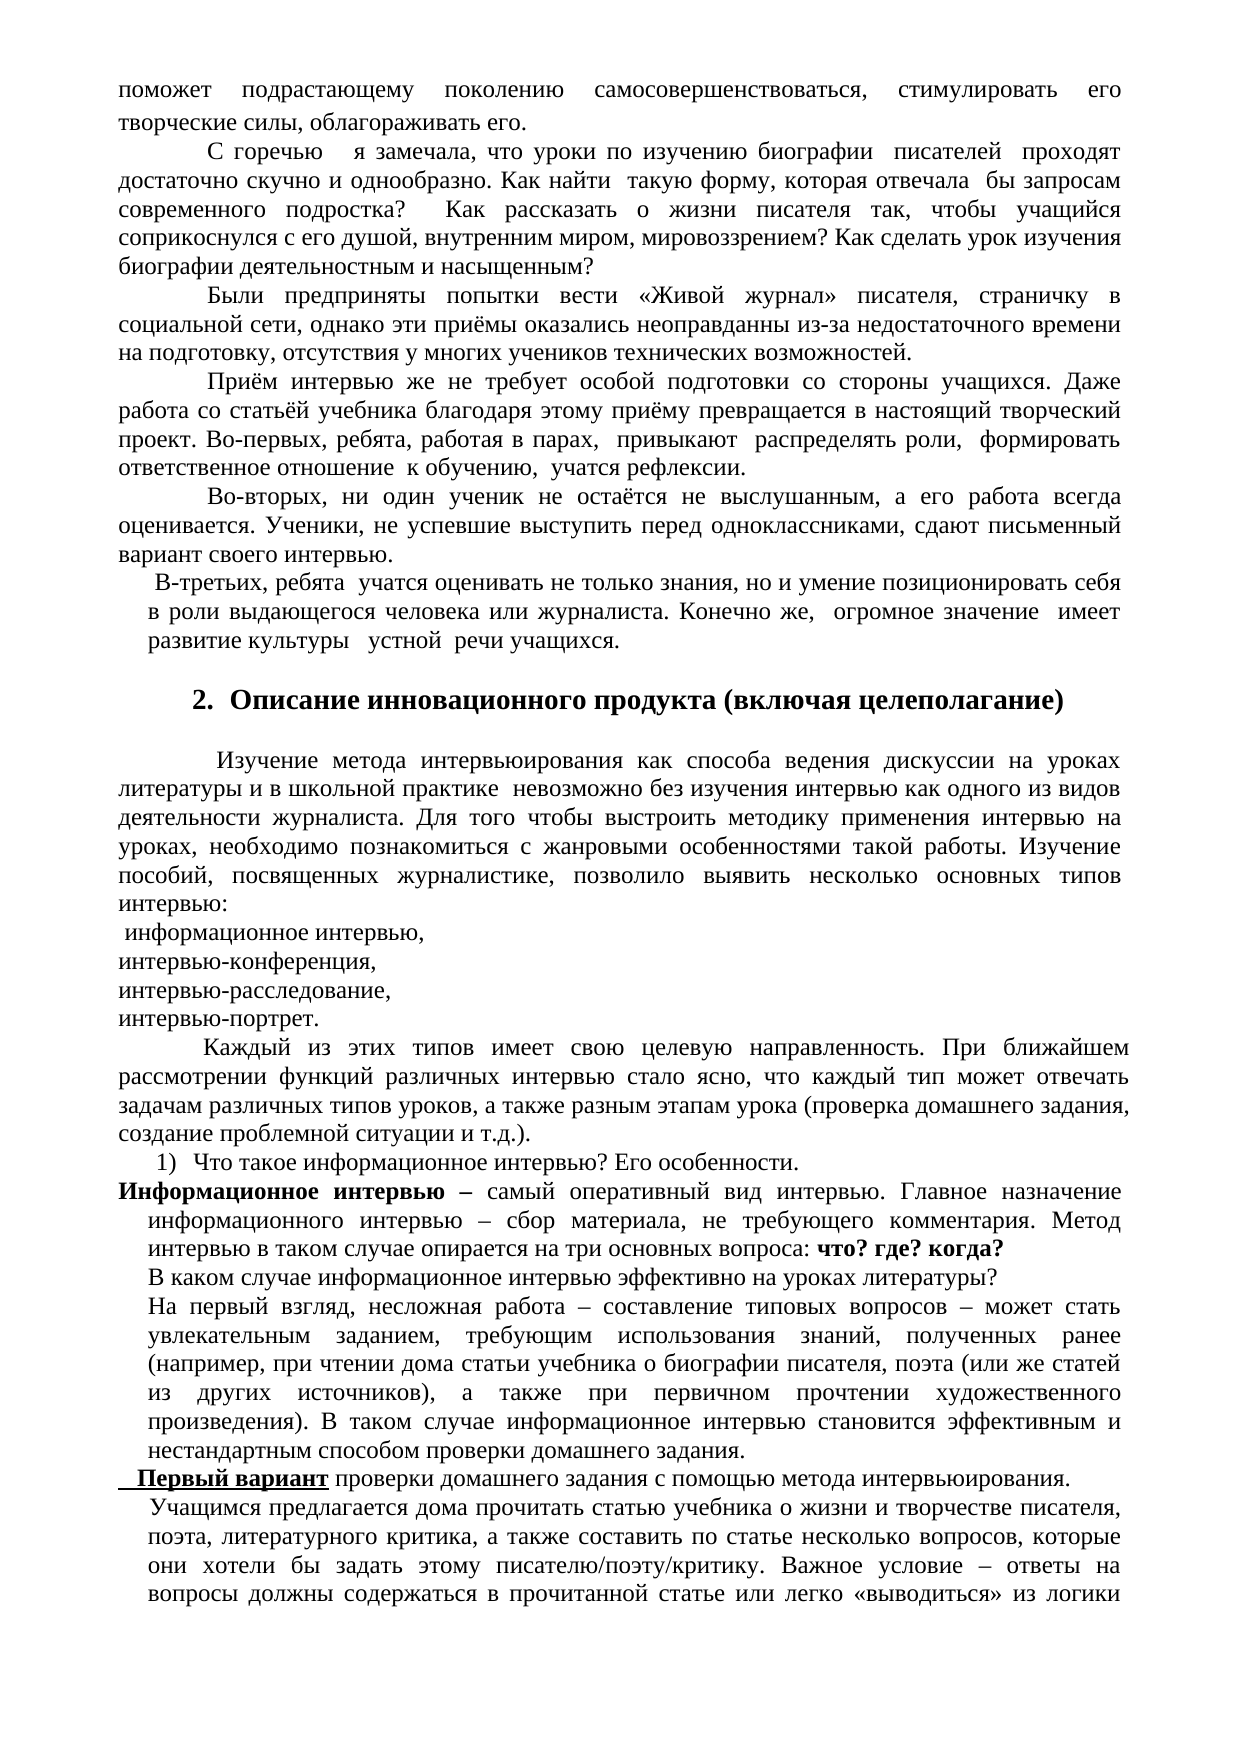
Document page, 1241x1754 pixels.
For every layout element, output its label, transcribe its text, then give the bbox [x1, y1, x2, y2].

text Приём интервью же не требует особой подготовки со стороны учащихся. Даже работа со статьёй учебника благодаря этому приёму превращается в настоящий творческий проект. Во-первых, ребята, работая в парах, привыкают распределять роли, формировать ответственное отношение к обучению, учатся рефлексии. [118, 366, 1122, 481]
text интервью-портрет. [118, 1003, 1131, 1032]
text С горечью я замечала, что уроки по изучению биографии писателей проходят достаточно скучно и однообразно. Как найти такую форму, которая отвечала бы запросам современного подростка? Как рассказать о жизни писателя так, чтобы учащийся соприкоснулся с его душой, внутренним миром, мировоззрением? Как сделать урок изучения биографии деятельностным и насыщенным? [118, 136, 1122, 280]
text В-третьих, ребята учатся оценивать не только знания, но и умение позиционировать себя в роли выдающегося человека или журналиста. Конечно же, огромное значение имеет развитие культуры устной речи учащихся. [148, 567, 1122, 654]
text Были предприняты попытки вести «Живой журнал» писателя, страничку в социальной сети, однако эти приёмы оказались неоправданны из-за недостаточного времени на подготовку, отсутствия у многих учеников технических возможностей. [118, 280, 1122, 366]
list Описание инновационного продукта (включая целеполагание) [192, 682, 1122, 716]
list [118, 1492, 1122, 1607]
list На первый взгляд, несложная работа – составление типовых вопросов – может стать увлекательным заданием, требующим использования знаний, полученных ранее (например, при чтении дома статьи учебника о биографии писателя, поэта (или же статей из других источников), а также при первичном прочтении художественного произведения). В таком случае информационное интервью становится эффективным и нестандартным способом проверки домашнего задания. [148, 1291, 1122, 1463]
text Каждый из этих типов имеет свою целевую направленность. При ближайшем рассмотрении функций различных интервью стало ясно, что каждый тип может отвечать задачам различных типов уроков, а также разным этапам урока (проверка домашнего задания, создание проблемной ситуации и т.д.). [118, 1032, 1131, 1147]
text Во-вторых, ни один ученик не остаётся не выслушанным, а его работа всегда оценивается. Ученики, не успевшие выступить перед одноклассниками, сдают письменный вариант своего интервью. [118, 481, 1122, 567]
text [118, 74, 1122, 136]
text интервью-расследование, [118, 975, 1131, 1003]
list Первый вариант проверки домашнего задания с помощью метода интервьюирования. [118, 1463, 1122, 1492]
text Изучение метода интервьюирования как способа ведения дискуссии на уроках литературы и в школьной практике невозможно без изучения интервью как одного из видов деятельности журналиста. Для того чтобы выстроить методику применения интервью на уроках, необходимо познакомиться с жанровыми особенностями такой работы. Изучение пособий, посвященных журналистике, позволило выявить несколько основных типов интервью: [118, 745, 1122, 917]
list Информационное интервью – самый оперативный вид интервью. Главное назначение информационного интервью – сбор материала, не требующего комментария. Метод интервью в таком случае опирается на три основных вопроса: что? где? когда? [118, 1176, 1122, 1262]
list Что такое информационное интервью? Его особенности. [156, 1147, 1122, 1176]
text информационное интервью, [118, 917, 1131, 946]
text интервью-конференция, [118, 946, 1131, 975]
list В каком случае информационное интервью эффективно на уроках литературы? [148, 1262, 1122, 1291]
